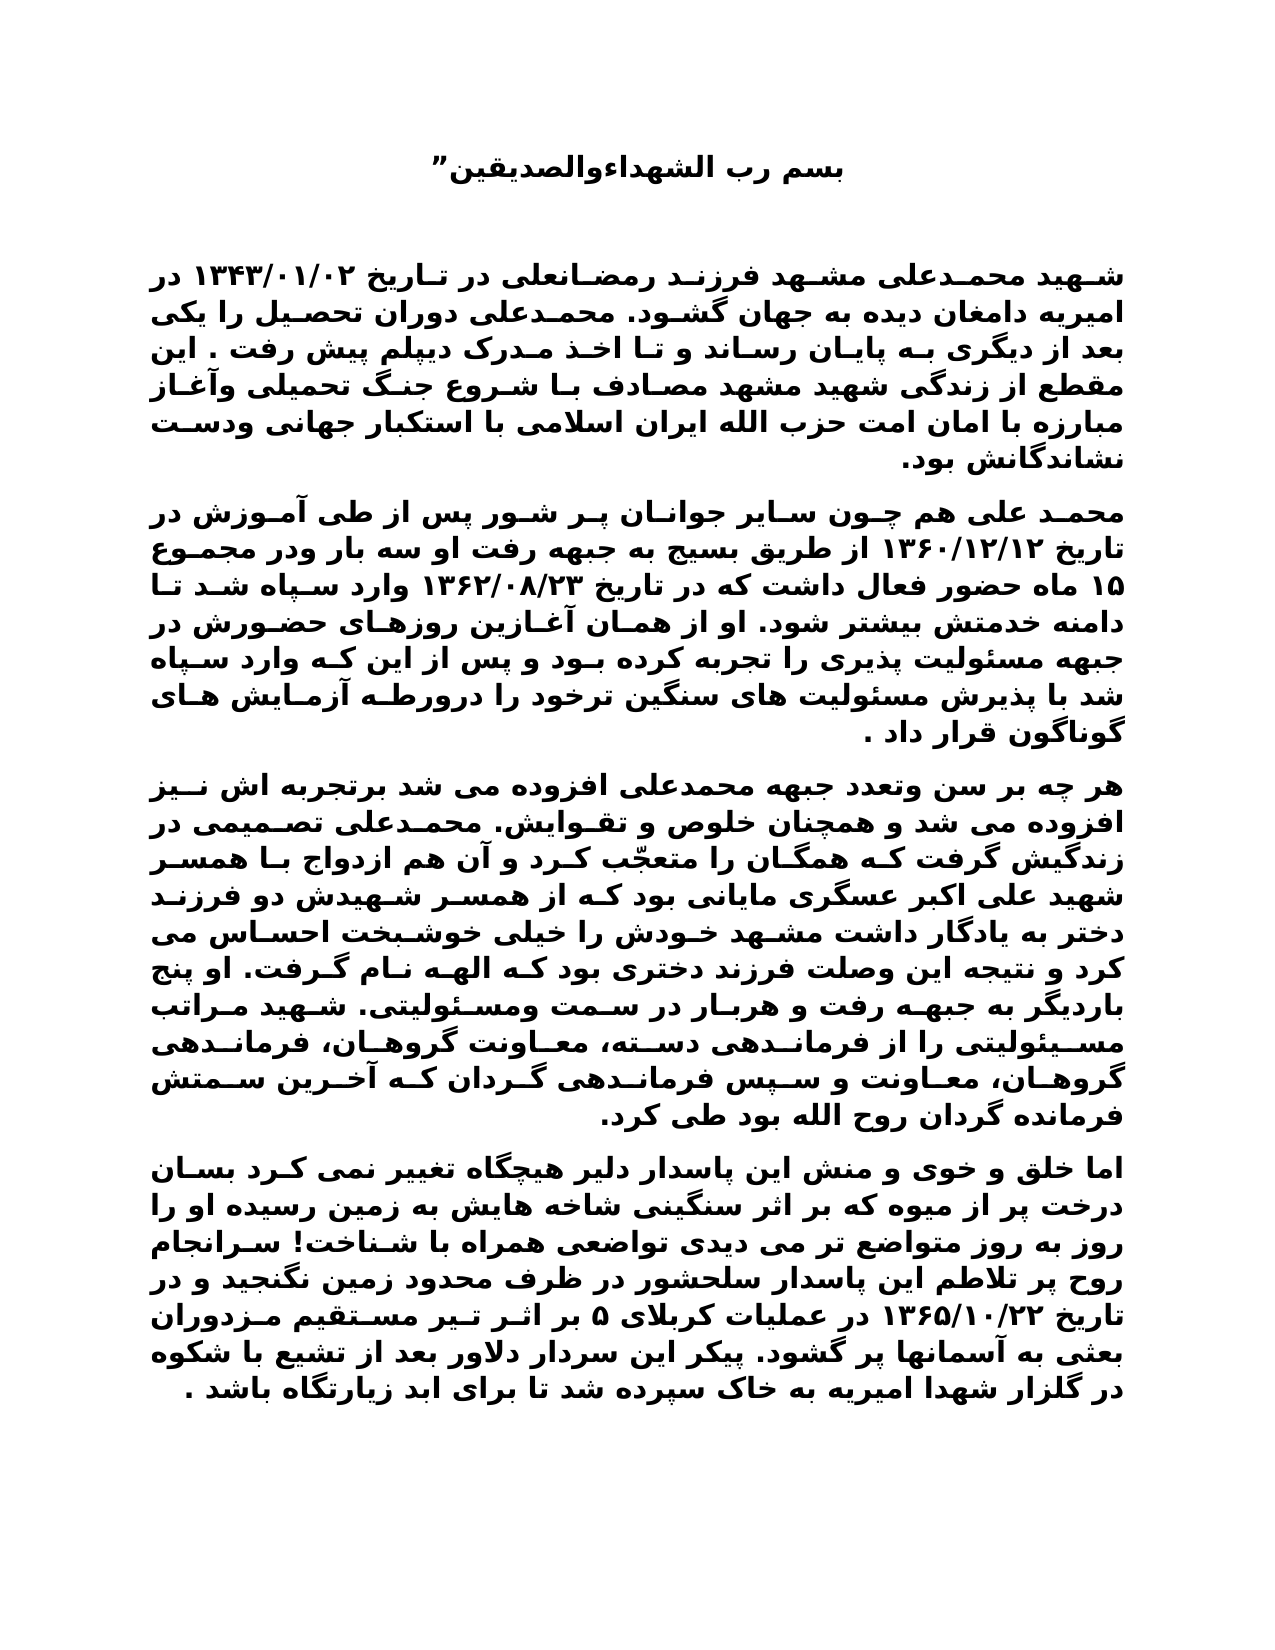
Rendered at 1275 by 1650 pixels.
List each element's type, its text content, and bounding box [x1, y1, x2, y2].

text محمد علی هم چون سایر جوانان پر شور پس از طی آموزش در تاریخ ۱۳۶۰/۱۲/۱۲ از طریق بسیج به جبهه رفت او سه بار ودر مجموع ۱۵ ماه حضور فعال داشت که در تاریخ ۱۳۶۲/۰۸/۲۳ وارد سپاه شد تا دامنه خدمتش بیشتر شود. او از همان آغازین روزهای حضورش در جبهه مسئولیت پذیری را تجربه کرده بود و پس از این که وارد سپاه شد با پذیرش مسئولیت های سنگین ترخود را درورطه آزمایش های گوناگون قرار داد . [150, 495, 1125, 749]
text بسم رب الشهداءوالصدیقین” [150, 150, 1125, 184]
text اما خلق و خوی و منش این پاسدار دلیر هیچگاه تغییر نمی کرد بسان درخت پر از میوه که بر اثر سنگینی شاخه هایش به زمین رسیده او را روز به روز متواضع تر می دیدی تواضعی همراه با شناخت! سرانجام روح پر تلاطم این پاسدار سلحشور در ظرف محدود زمین نگنجید و در تاریخ ۱۳۶۵/۱۰/۲۲ در عملیات کربلای ۵ بر اثر تیر مستقیم مزدوران بعثی به آسمانها پر گشود. پیکر این سردار دلاور بعد از تشیع با شکوه در گلزار شهدا امیریه به خاک سپرده شد تا برای ابد زیارتگاه باشد . [150, 1152, 1125, 1406]
text هر چه بر سن وتعدد جبهه محمدعلی افزوده می شد برتجربه اش نیز افزوده می شد و همچنان خلوص و تقوایش. محمدعلی تصمیمی در زندگیش گرفت که همگان را متعجّب کرد و آن هم ازدواج با همسر شهید علی اکبر عسگری مایانی بود که از همسر شهیدش دو فرزند دختر به یادگار داشت مشهد خودش را خیلی خوشبخت احساس می کرد و نتیجه این وصلت فرزند دختری بود که الهه نام گرفت. او پنج باردیگر به جبهه رفت و هربار در سمت ومسئولیتی. شهید مراتب مسیئولیتی را از فرماندهی دسته، معاونت گروهان، فرماندهی گروهان، معاونت و سپس فرماندهی گردان که آخرین سمتش فرمانده گردان روح الله بود طی کرد. [150, 768, 1125, 1132]
text شهید محمدعلی مشهد فرزند رمضانعلی در تاریخ ۱۳۴۳/۰۱/۰۲ در امیریه دامغان دیده به جهان گشود. محمدعلی دوران تحصیل را یکی بعد از دیگری به پایان رساند و تا اخذ مدرک دیپلم پیش رفت . این مقطع از زندگی شهید مشهد مصادف با شروع جنگ تحمیلی وآغاز مبارزه با امان امت حزب الله ایران اسلامی با استکبار جهانی ودست نشاندگانش بود. [150, 258, 1125, 476]
